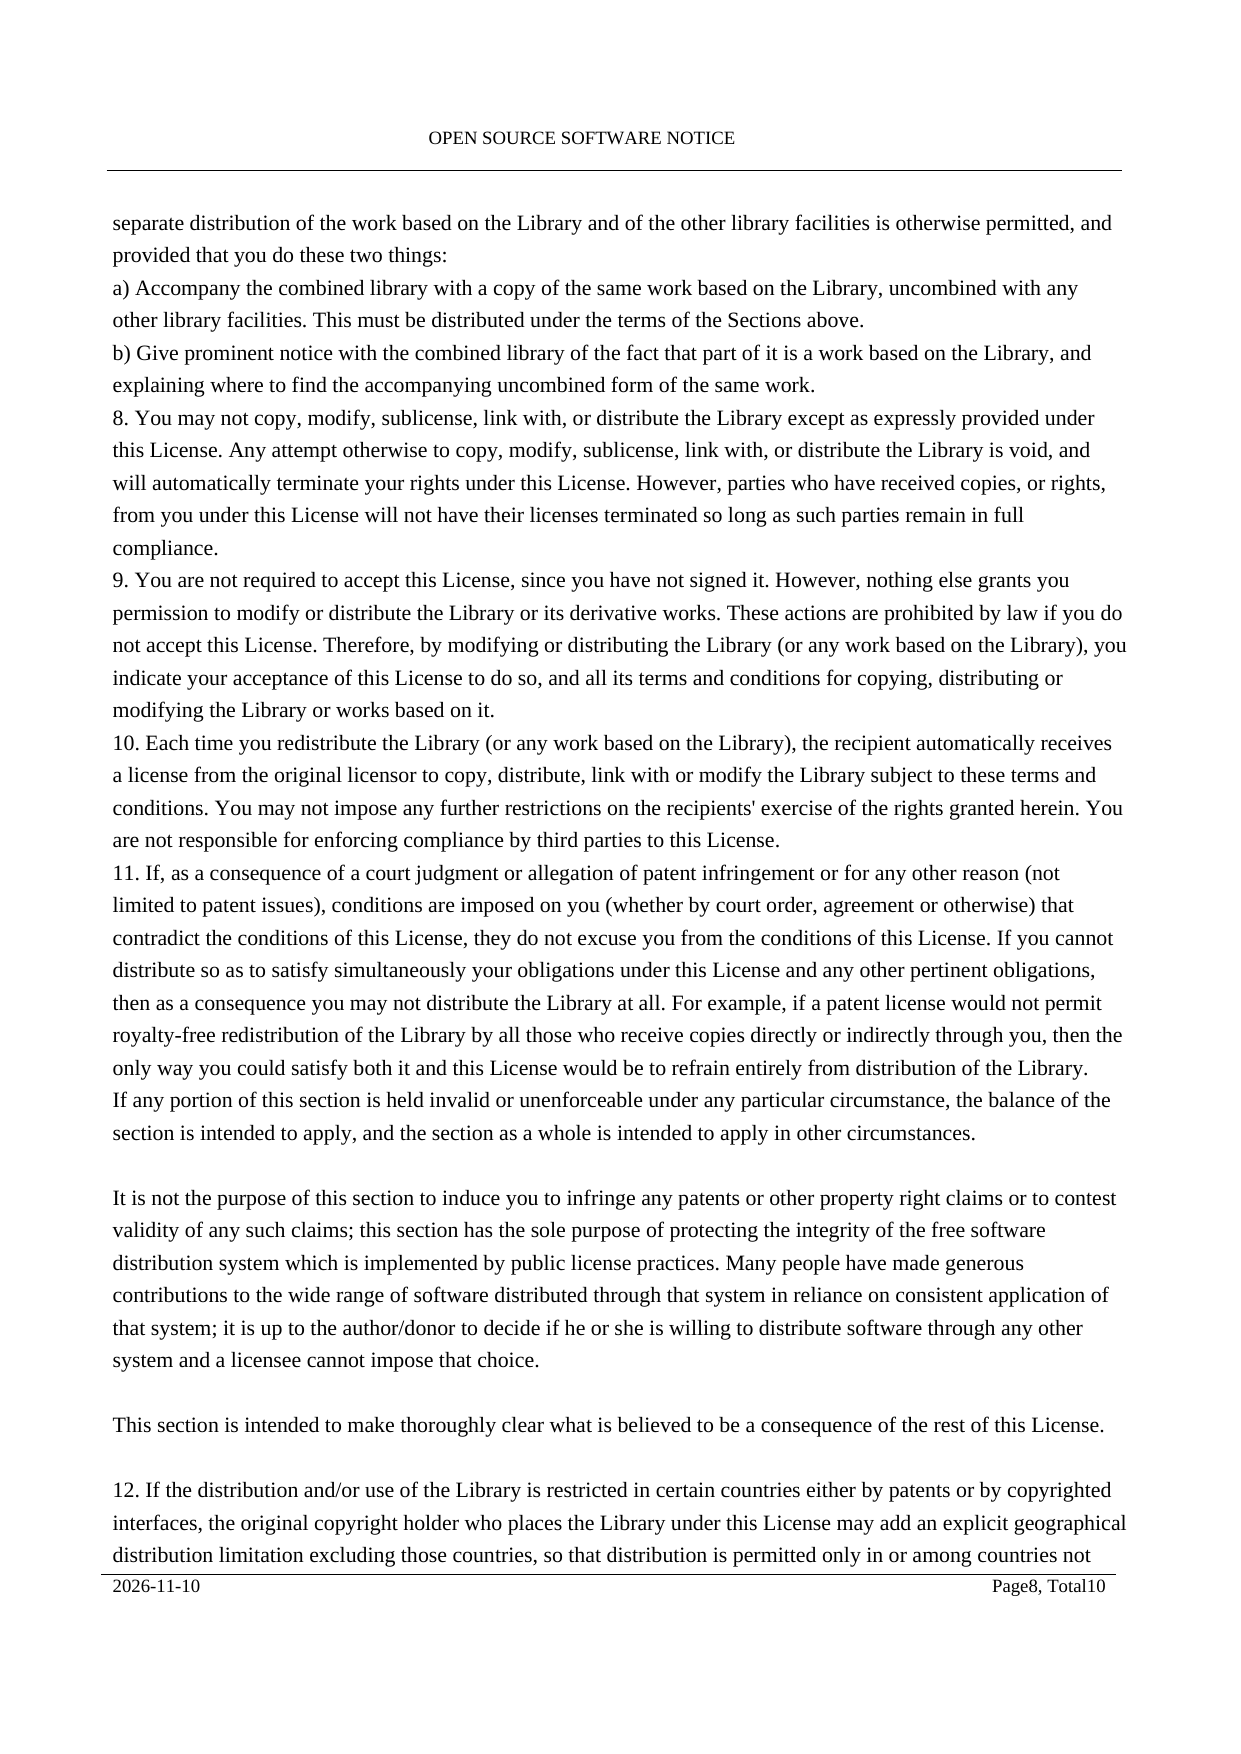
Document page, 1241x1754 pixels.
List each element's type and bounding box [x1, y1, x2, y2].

text [112, 206, 1128, 1571]
